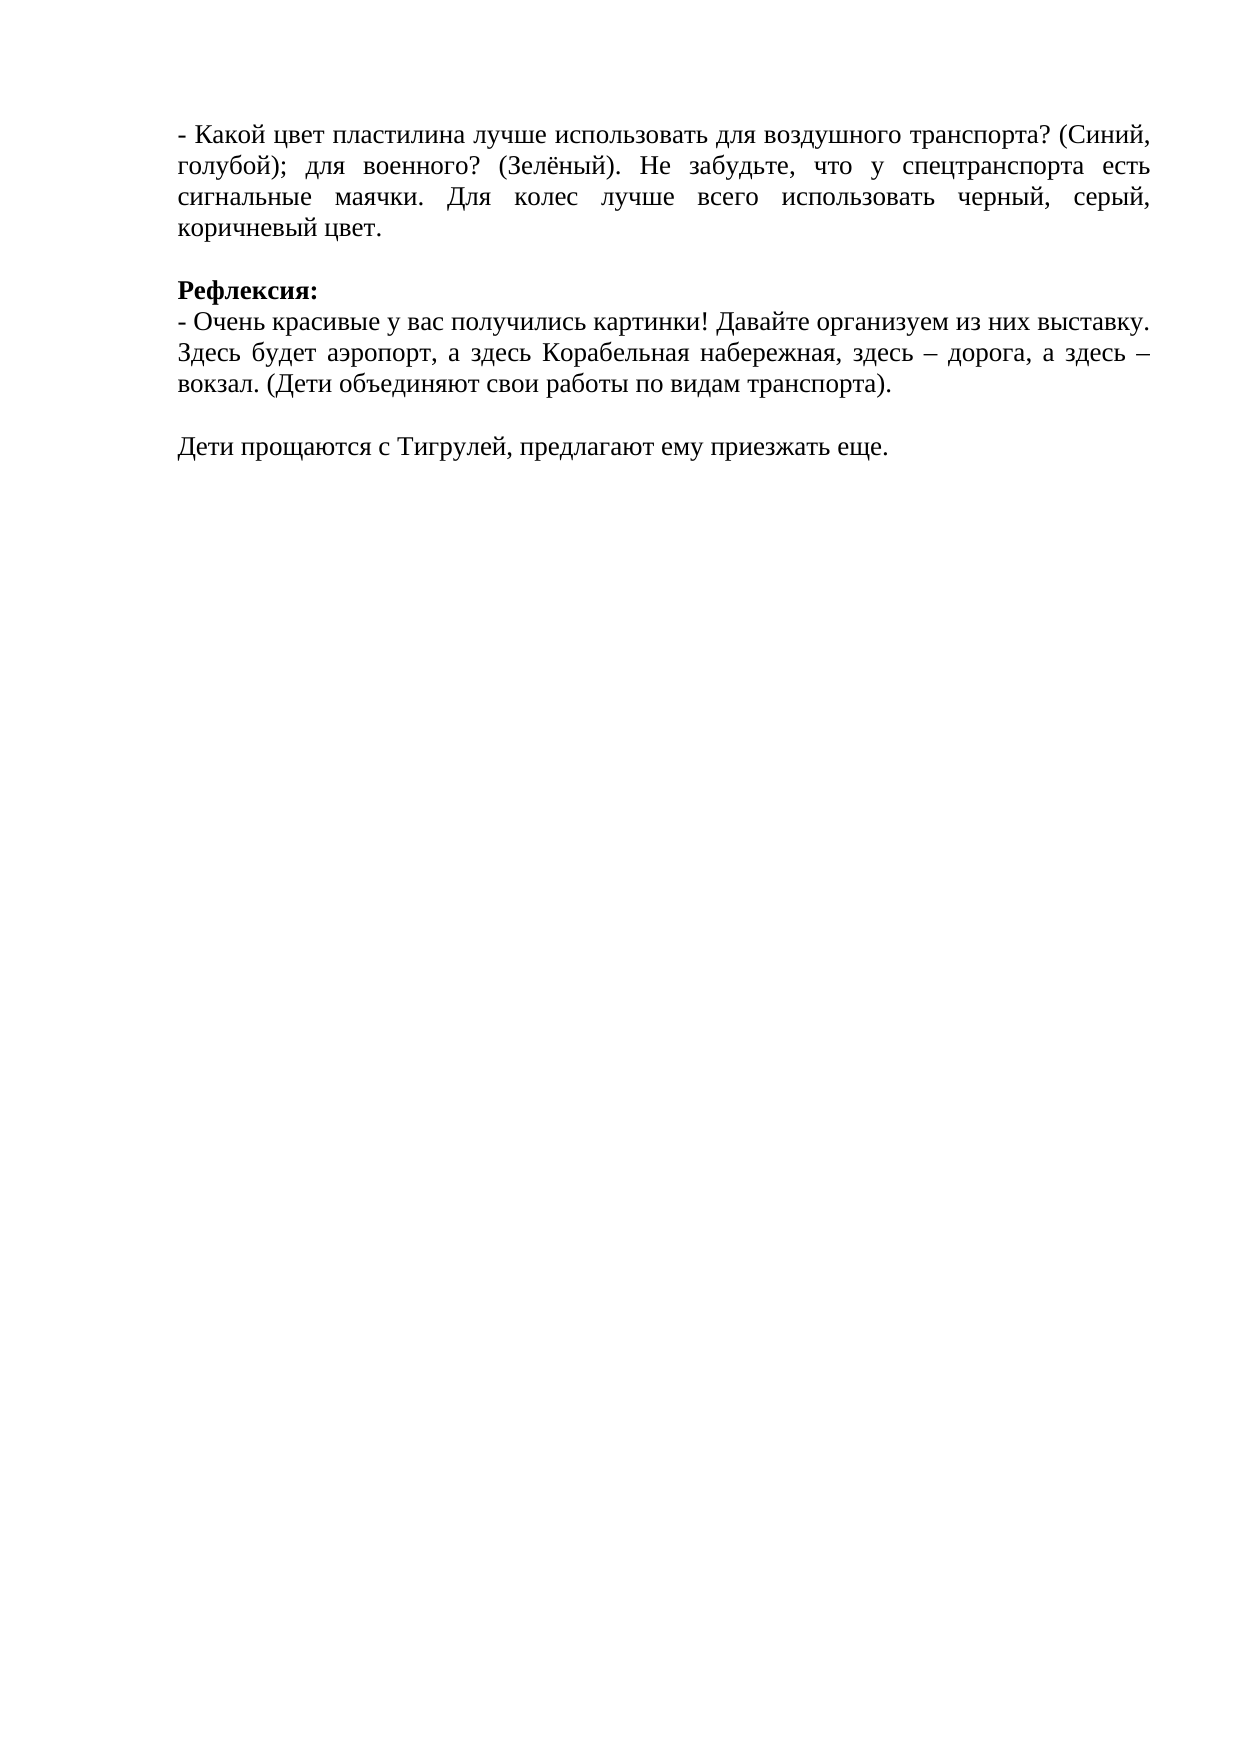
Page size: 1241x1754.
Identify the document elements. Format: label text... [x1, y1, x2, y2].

text - Очень красивые у вас получились картинки! Давайте организуем из них выставку. Здесь будет аэропорт, а здесь Корабельная набережная, здесь – дорога, а здесь – вокзал. (Дети объединяют свои работы по видам транспорта). [177, 305, 1152, 398]
text - Какой цвет пластилина лучше использовать для воздушного транспорта? (Синий, голубой); для военного? (Зелёный). Не забудьте, что у спецтранспорта есть сигнальные маячки. Для колес лучше всего использовать черный, серый, коричневый цвет. [177, 118, 1152, 243]
text Дети прощаются с Тигрулей, предлагают ему приезжать еще. [177, 429, 1152, 461]
text Рефлексия: [177, 274, 1152, 305]
